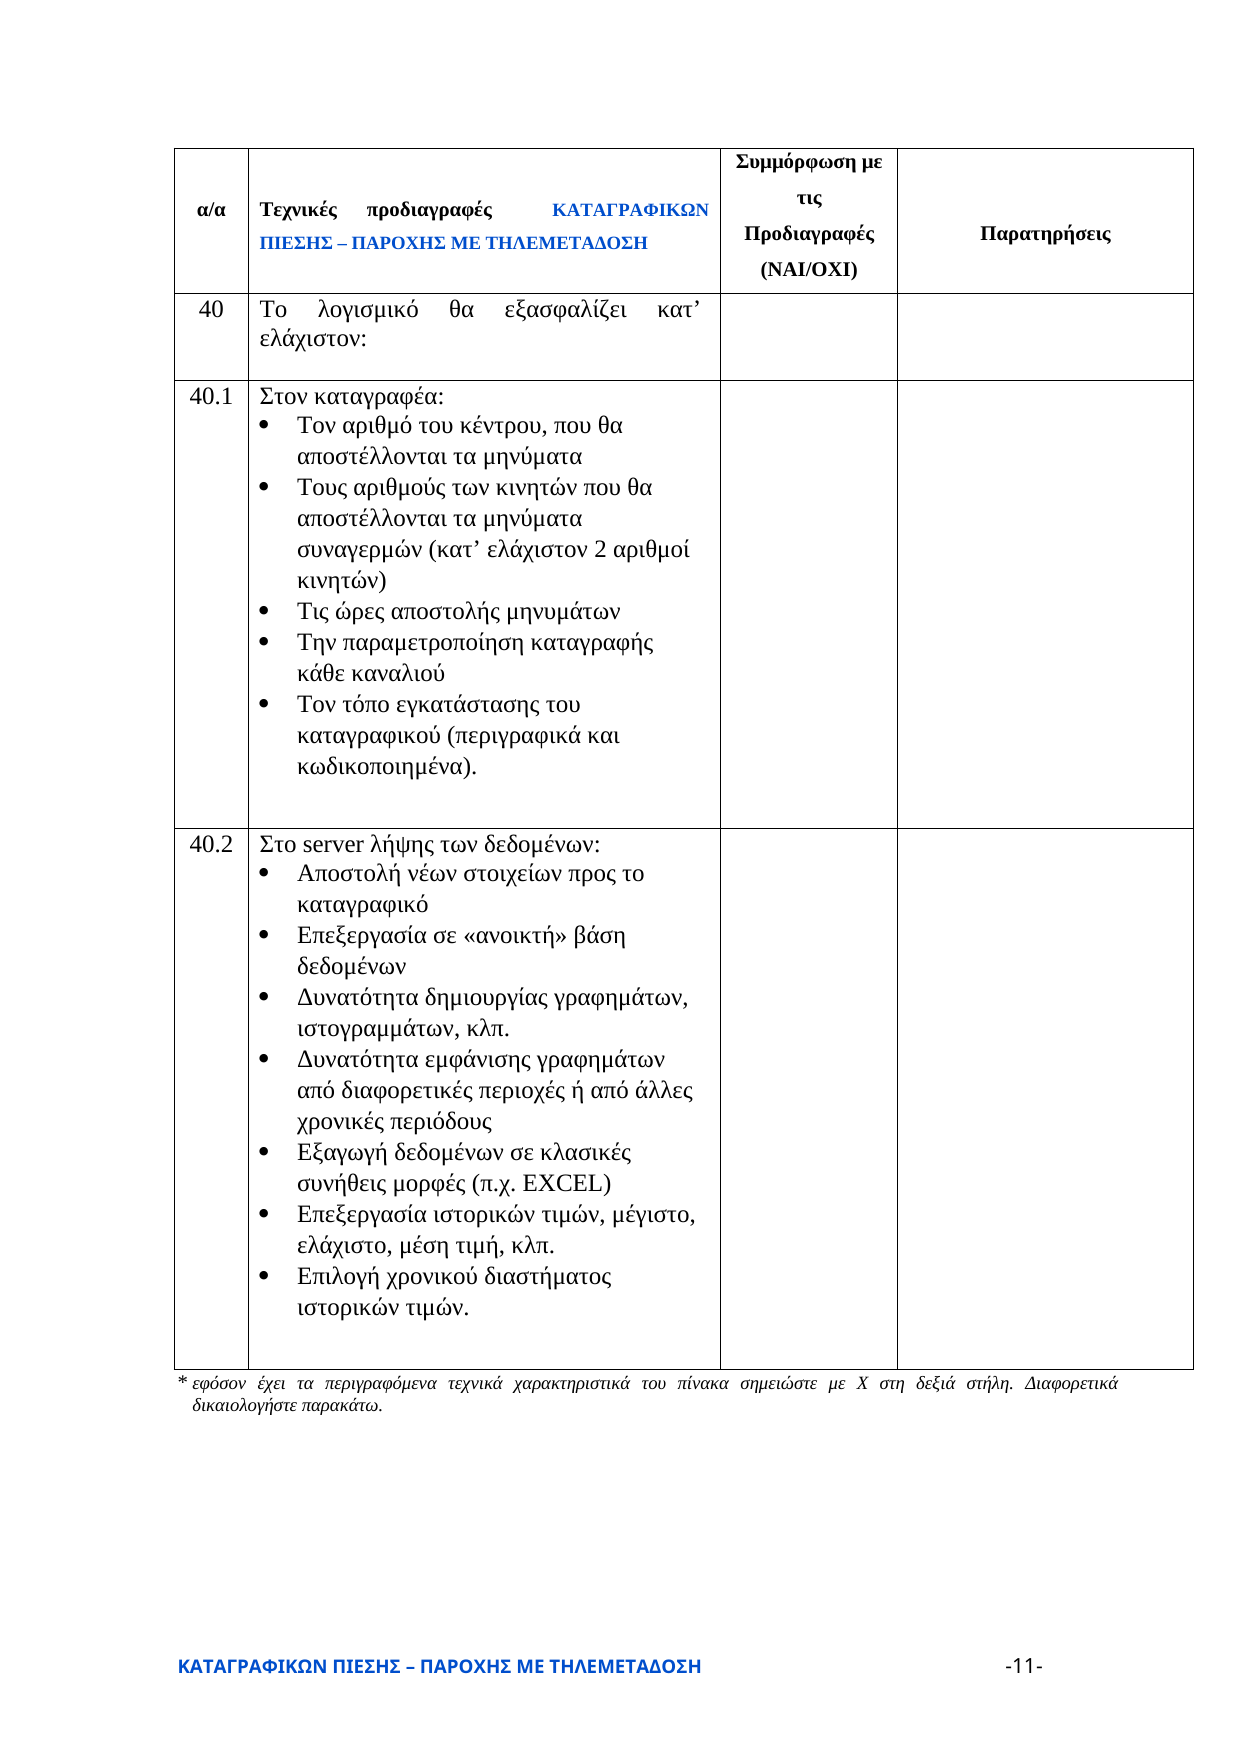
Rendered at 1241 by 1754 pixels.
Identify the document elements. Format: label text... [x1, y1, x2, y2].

table_cell [721, 381, 897, 828]
table_cell [898, 829, 1193, 1369]
table_header Τεχνικές προδιαγραφές ΚΑΤΑΓΡΑΦΙΚΩΝ ΠΙΕΣΗΣ – ΠΑΡΟΧΗΣ ΜΕ ΤΗΛΕΜΕΤΑΔΟΣΗ [249, 149, 720, 293]
text * εφόσον έχει τα περιγραφόμενα τεχνικά χαρακτηριστικά του πίνακα σημειώστε με Χ στη δεξιά στήλη. Διαφορετικά δικαιολογήστε παρακάτω. [177, 1370, 1122, 1415]
table_cell [898, 381, 1193, 828]
table_cell Το λογισμικό θα εξασφαλίζει κατ’ ελάχιστον: [249, 294, 720, 380]
table_cell [721, 294, 897, 380]
table_cell 40.2 [175, 829, 248, 1369]
table_header α/α [175, 149, 248, 293]
table_cell [898, 294, 1193, 380]
table_cell Στο server λήψης των δεδομένων: Αποστολή νέων στοιχείων προς το καταγραφικό Επεξεργασία σε «ανοικτή» βάση δεδομένων Δυνατότητα δημιουργίας γραφημάτων, ιστογραμμάτων, κλπ. Δυνατότητα εμφάνισης γραφημάτων από διαφορετικές περιοχές ή από άλλες χρονικές περιόδους Εξαγωγή δεδομένων σε κλασικές συνήθεις μορφές (π.χ. EXCEL) Επεξεργασία ιστορικών τιμών, μέγιστο, ελάχιστο, μέση τιμή, κλπ. Επιλογή χρονικού διαστήματος ιστορικών τιμών. [249, 829, 720, 1369]
table_cell 40 [175, 294, 248, 380]
table_cell 40.1 [175, 381, 248, 828]
table_cell [721, 829, 897, 1369]
table_header Παρατηρήσεις [898, 149, 1193, 293]
table_cell Στον καταγραφέα: Τον αριθμό του κέντρου, που θα αποστέλλονται τα μηνύματα Τους αριθμούς των κινητών που θα αποστέλλονται τα μηνύματα συναγερμών (κατ’ ελάχιστον 2 αριθμοί κινητών) Τις ώρες αποστολής μηνυμάτων Την παραμετροποίηση καταγραφής κάθε καναλιού Τον τόπο εγκατάστασης του καταγραφικού (περιγραφικά και κωδικοποιημένα). [249, 381, 720, 828]
table_header Συμμόρφωση με τις Προδιαγραφές (ΝΑΙ/ΟΧΙ) [721, 149, 897, 293]
